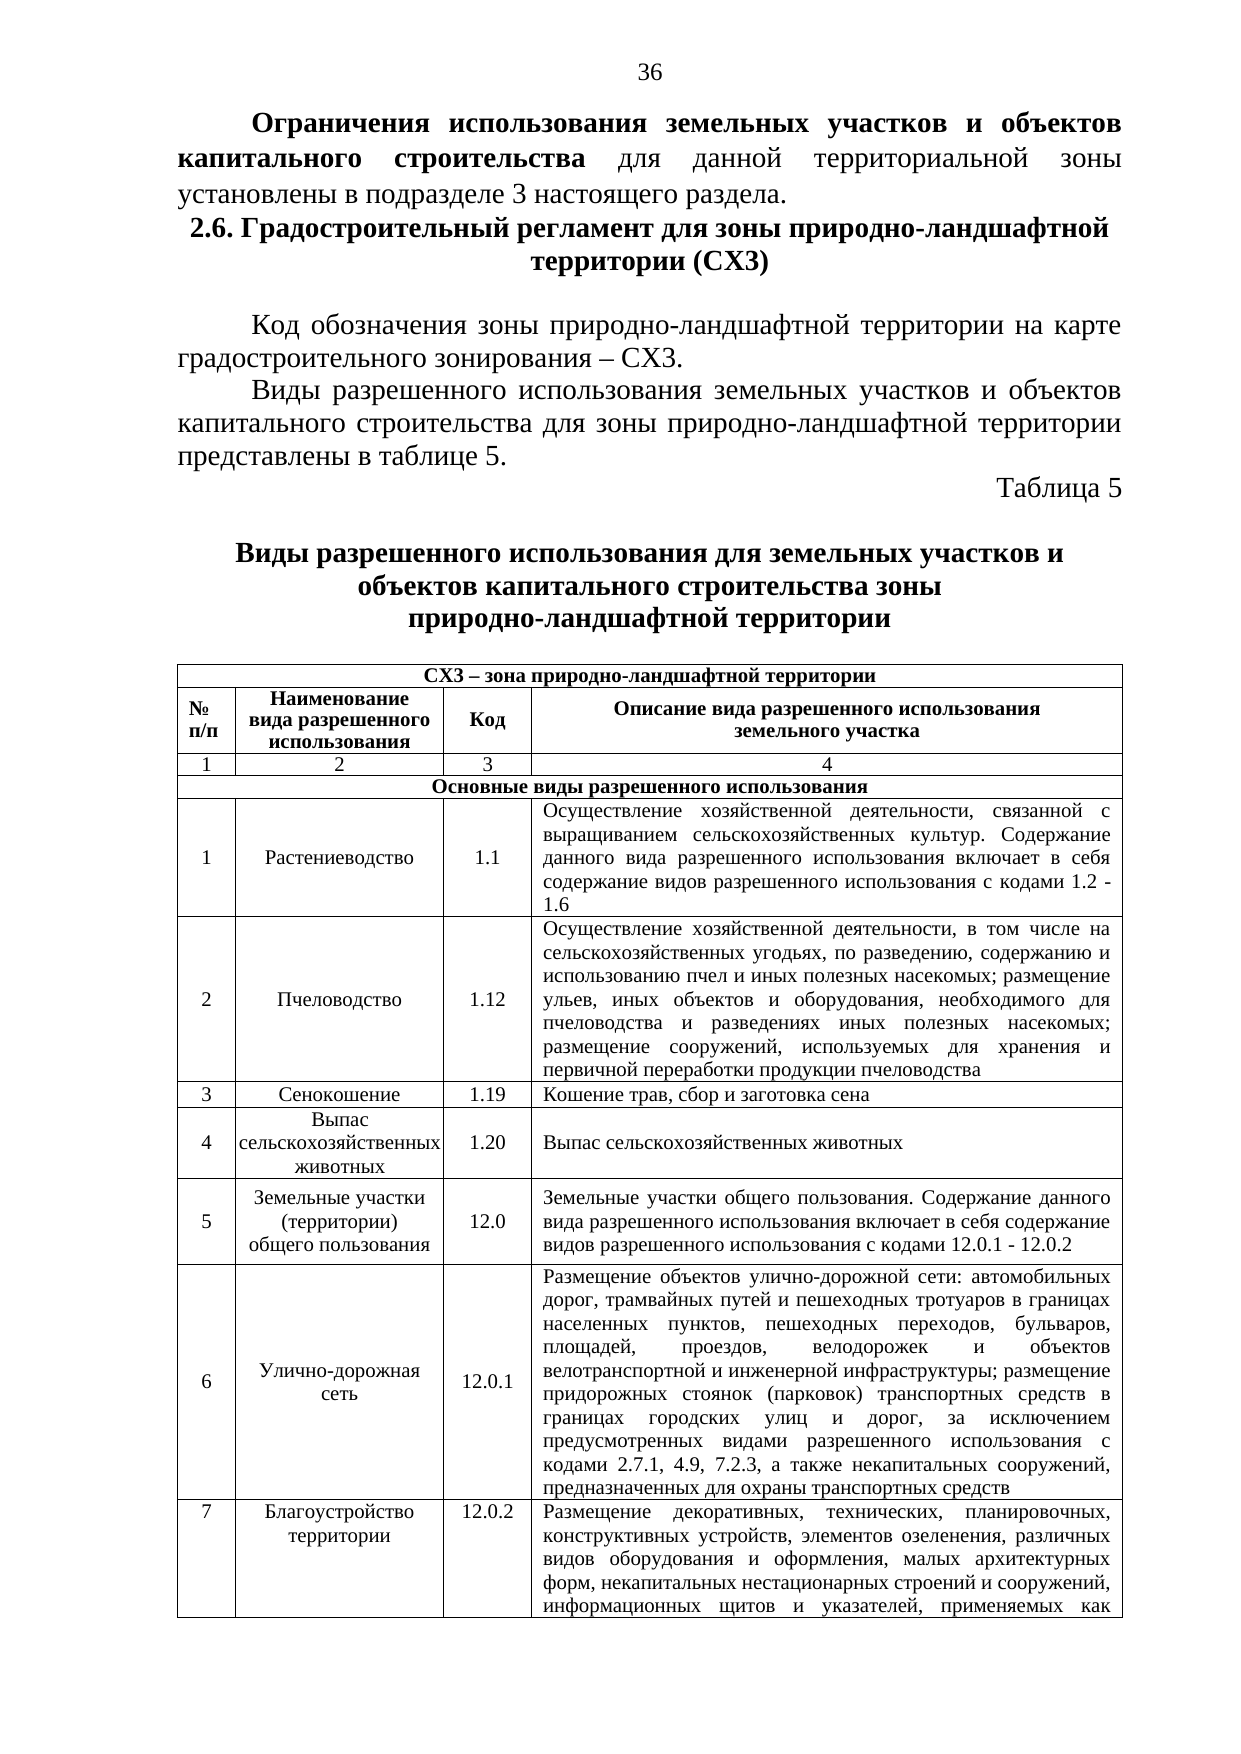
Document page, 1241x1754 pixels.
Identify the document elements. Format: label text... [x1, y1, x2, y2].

table_cell Улично-дорожная сеть [236, 1265, 443, 1499]
table_cell Выпас сельскохозяйственных животных [532, 1108, 1122, 1178]
table_cell Описание вида разрешенного использования земельного участка [532, 688, 1122, 753]
table_cell 7 [178, 1500, 235, 1617]
table_cell 1.1 [444, 799, 531, 916]
table_cell 12.0 [444, 1179, 531, 1264]
table_cell 2 [178, 917, 235, 1081]
table_cell Растениеводство [236, 799, 443, 916]
table_cell 12.0.2 [444, 1500, 531, 1617]
table_cell 1 [178, 799, 235, 916]
table_cell 4 [532, 754, 1122, 775]
list Виды разрешенного использования земельных участков и объектов капитального строительства для зоны природно-ландшафтной территории представлены в таблице 5. [177, 374, 1122, 471]
table_cell Осуществление хозяйственной деятельности, связанной с выращиванием сельскохозяйственных культур. Содержание данного вида разрешенного использования включает в себя содержание видов разрешенного использования с кодами 1.2 - 1.6 [532, 799, 1122, 916]
table_cell 3 [444, 754, 531, 775]
table_cell Пчеловодство [236, 917, 443, 1081]
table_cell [532, 1500, 1122, 1617]
table_cell Размещение объектов улично-дорожной сети: автомобильных дорог, трамвайных путей и пешеходных тротуаров в границах населенных пунктов, пешеходных переходов, бульваров, площадей, проездов, велодорожек и объектов велотранспортной и инженерной инфраструктуры; размещение придорожных стоянок (парковок) транспортных средств в границах городских улиц и дорог, за исключением предусмотренных видами разрешенного использования с кодами 2.7.1, 4.9, 7.2.3, а также некапитальных сооружений, предназначенных для охраны транспортных средств [532, 1265, 1122, 1499]
table_cell Земельные участки (территории) общего пользования [236, 1179, 443, 1264]
table_header СХ3 – зона природно-ландшафтной территории [178, 665, 1122, 687]
table_cell Основные виды разрешенного использования [178, 776, 1122, 798]
table_cell Сенокошение [236, 1082, 443, 1107]
text Виды разрешенного использования для земельных участков и объектов капитального строительства зоны [177, 536, 1122, 602]
table_cell 1 [178, 754, 235, 775]
table_cell 1.19 [444, 1082, 531, 1107]
table_cell Земельные участки общего пользования. Содержание данного вида разрешенного использования включает в себя содержание видов разрешенного использования с кодами 12.0.1 - 12.0.2 [532, 1179, 1122, 1264]
table_cell Кошение трав, сбор и заготовка сена [532, 1082, 1122, 1107]
table_cell Код [444, 688, 531, 753]
table_cell 5 [178, 1179, 235, 1264]
text природно-ландшафтной территории [177, 602, 1122, 634]
table_cell № п/п [178, 688, 235, 753]
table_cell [236, 1500, 443, 1617]
text Ограничения использования земельных участков и объектов капитального строительства для данной территориальной зоны установлены в подразделе 3 настоящего раздела. [177, 105, 1122, 209]
table_cell 1.20 [444, 1108, 531, 1178]
table_cell 6 [178, 1265, 235, 1499]
table_cell 4 [178, 1108, 235, 1178]
table_cell 2 [236, 754, 443, 775]
text Таблица 5 [177, 471, 1122, 504]
table_cell Осуществление хозяйственной деятельности, в том числе на сельскохозяйственных угодьях, по разведению, содержанию и использованию пчел и иных полезных насекомых; размещение ульев, иных объектов и оборудования, необходимого для пчеловодства и разведениях иных полезных насекомых; размещение сооружений, используемых для хранения и первичной переработки продукции пчеловодства [532, 917, 1122, 1081]
text 2.6. Градостроительный регламент для зоны природно-ландшафтной территории (СХ3) [177, 211, 1122, 276]
table_cell Выпас сельскохозяйственных животных [236, 1108, 443, 1178]
table_cell 3 [178, 1082, 235, 1107]
table_cell 1.12 [444, 917, 531, 1081]
table_cell Наименование вида разрешенного использования [236, 688, 443, 753]
text Код обозначения зоны природно-ландшафтной территории на карте градостроительного зонирования – СХ3. [177, 309, 1122, 374]
table_cell 12.0.1 [444, 1265, 531, 1499]
